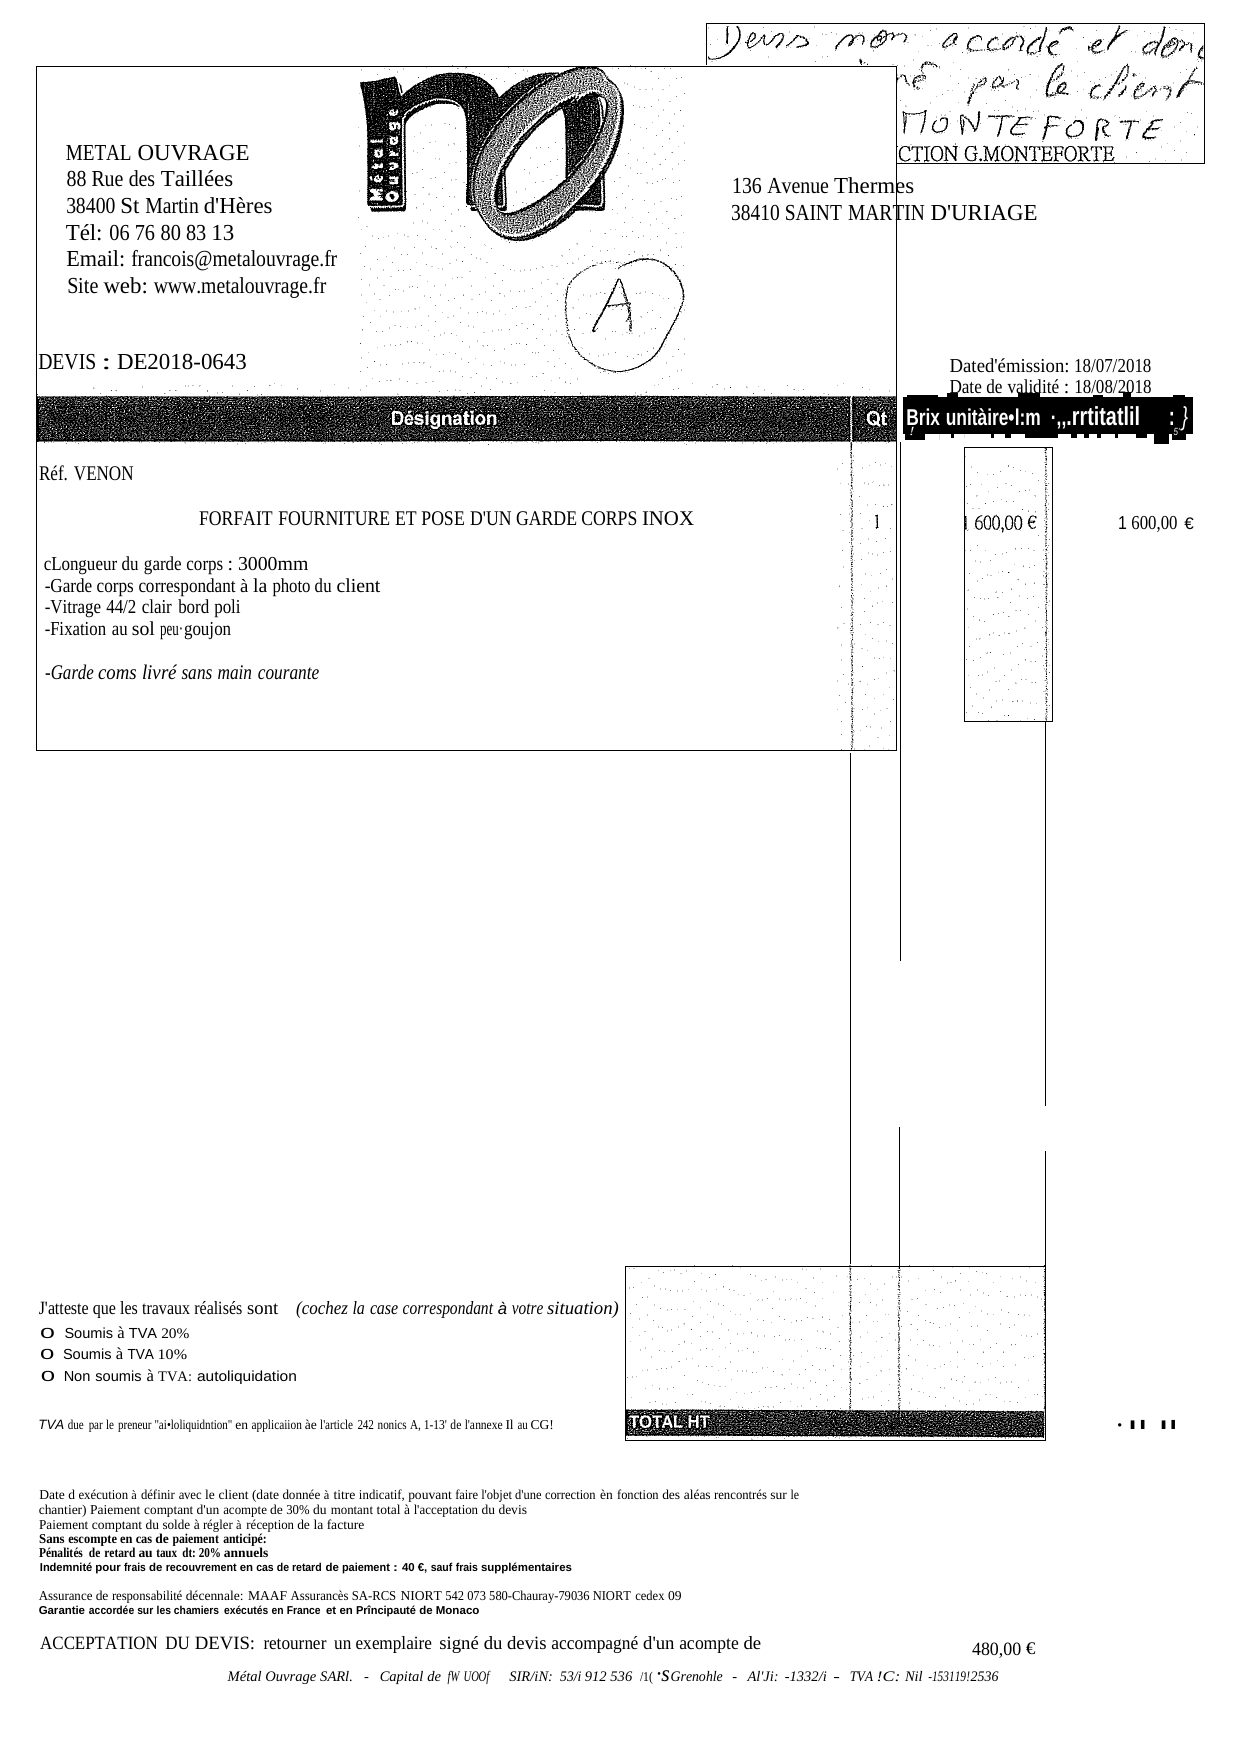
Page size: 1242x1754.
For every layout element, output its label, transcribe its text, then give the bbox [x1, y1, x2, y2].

text Garantie accordée sur les chamiers exécutés en France et en Prîncipauté de Monaco [38, 1604, 846, 1617]
text cLongueur du garde corps : 3000mm [43, 552, 846, 574]
text Dated'émission: 18/07/2018 [943, 354, 1158, 376]
picture [36, 24, 1204, 163]
text Date de validité : 18/08/2018 [943, 376, 1158, 397]
picture [37, 67, 896, 750]
text 136 Avenue Thermes [732, 173, 1204, 199]
text 0 Soumis à TVA 20% [40, 1323, 846, 1342]
text Paiement comptant du solde à régler à réception de la facture [39, 1517, 846, 1532]
text 0 Soumis à TVA 10% [40, 1344, 846, 1363]
picture [965, 448, 1052, 511]
text ACCEPTATION DU DEVIS: retourner un exemplaire signé du devis accompagné d'un acompte de [40, 1632, 846, 1653]
text DEVIS : DE2018-0643 [38, 348, 846, 374]
text -Garde corps correspondant à la photo du client [44, 574, 846, 597]
text 88 Rue des Taillées [66, 165, 340, 191]
text FORFAIT FOURNITURE ET POSE D'UN GARDE CORPS INOX [199, 506, 846, 530]
text Site web: www.metalouvrage.fr [67, 272, 340, 298]
text 38410 SAINT MARTIN D'URIAGE [731, 199, 1204, 225]
text 0 Non soumis à TVA: autoliquidation [41, 1366, 846, 1385]
text Sans escompte en cas de paiement anticipé: Pénalités de retard au taux dt: 20% annuels [39, 1533, 269, 1560]
text Métal Ouvrage SARl. - Capital de fW UOOf SIR/iN: 53/i 912 536 /1( ·sGrenohle - Al'Ji: -1332/i - TVA !C: Nil -153119!2536 [227, 1660, 1204, 1686]
text 1 600,00 € [905, 511, 1193, 533]
text METAL OUVRAGE [66, 139, 340, 165]
text Email: francois@metalouvrage.fr [66, 245, 346, 271]
text • Il Il [905, 1417, 1178, 1432]
text 480,00 € [972, 1637, 1204, 1658]
text Indemnité pour frais de recouvrement en cas de retard de paiement : 40 €, sauf frais supplémentaires [39, 1561, 846, 1574]
text Réf. VENON [39, 461, 846, 485]
text 38400 St Martin d'Hères [66, 192, 340, 218]
text -Garde coms livré sans main courante [45, 660, 846, 684]
picture [626, 1267, 1045, 1440]
text Brix unitàire•l:m ·,,.rrtitatlil : } [899, 400, 1188, 428]
text -Fixation au sol peu·goujon [44, 618, 846, 640]
text Assurance de responsabilité décennale: MAAF Assurancès SA-RCS NIORT 542 073 580-Chauray-79036 NIORT cedex 09 [38, 1588, 846, 1603]
text Tél: 06 76 80 83 13 [66, 218, 340, 245]
text TVA due par le preneur "ai•loliquidntion" en applicaiion àe l'article 242 nonics A, 1-13' de l'annexe Il au CG! [38, 1417, 846, 1433]
text J'atteste que les travaux réalisés sont (cochez la case correspondant à votre situation) [38, 1297, 846, 1319]
text -Vitrage 44/2 clair bord poli [44, 597, 846, 618]
text Date d exécution à définir avec le client (date donnée à titre indicatif, pouvant faire l'objet d'une correction èn fonction des aléas rencontrés sur le chantier) Paiement comptant d'un acompte de 30% du montant total à l'acceptation du devis [38, 1488, 848, 1517]
picture [965, 533, 1052, 721]
